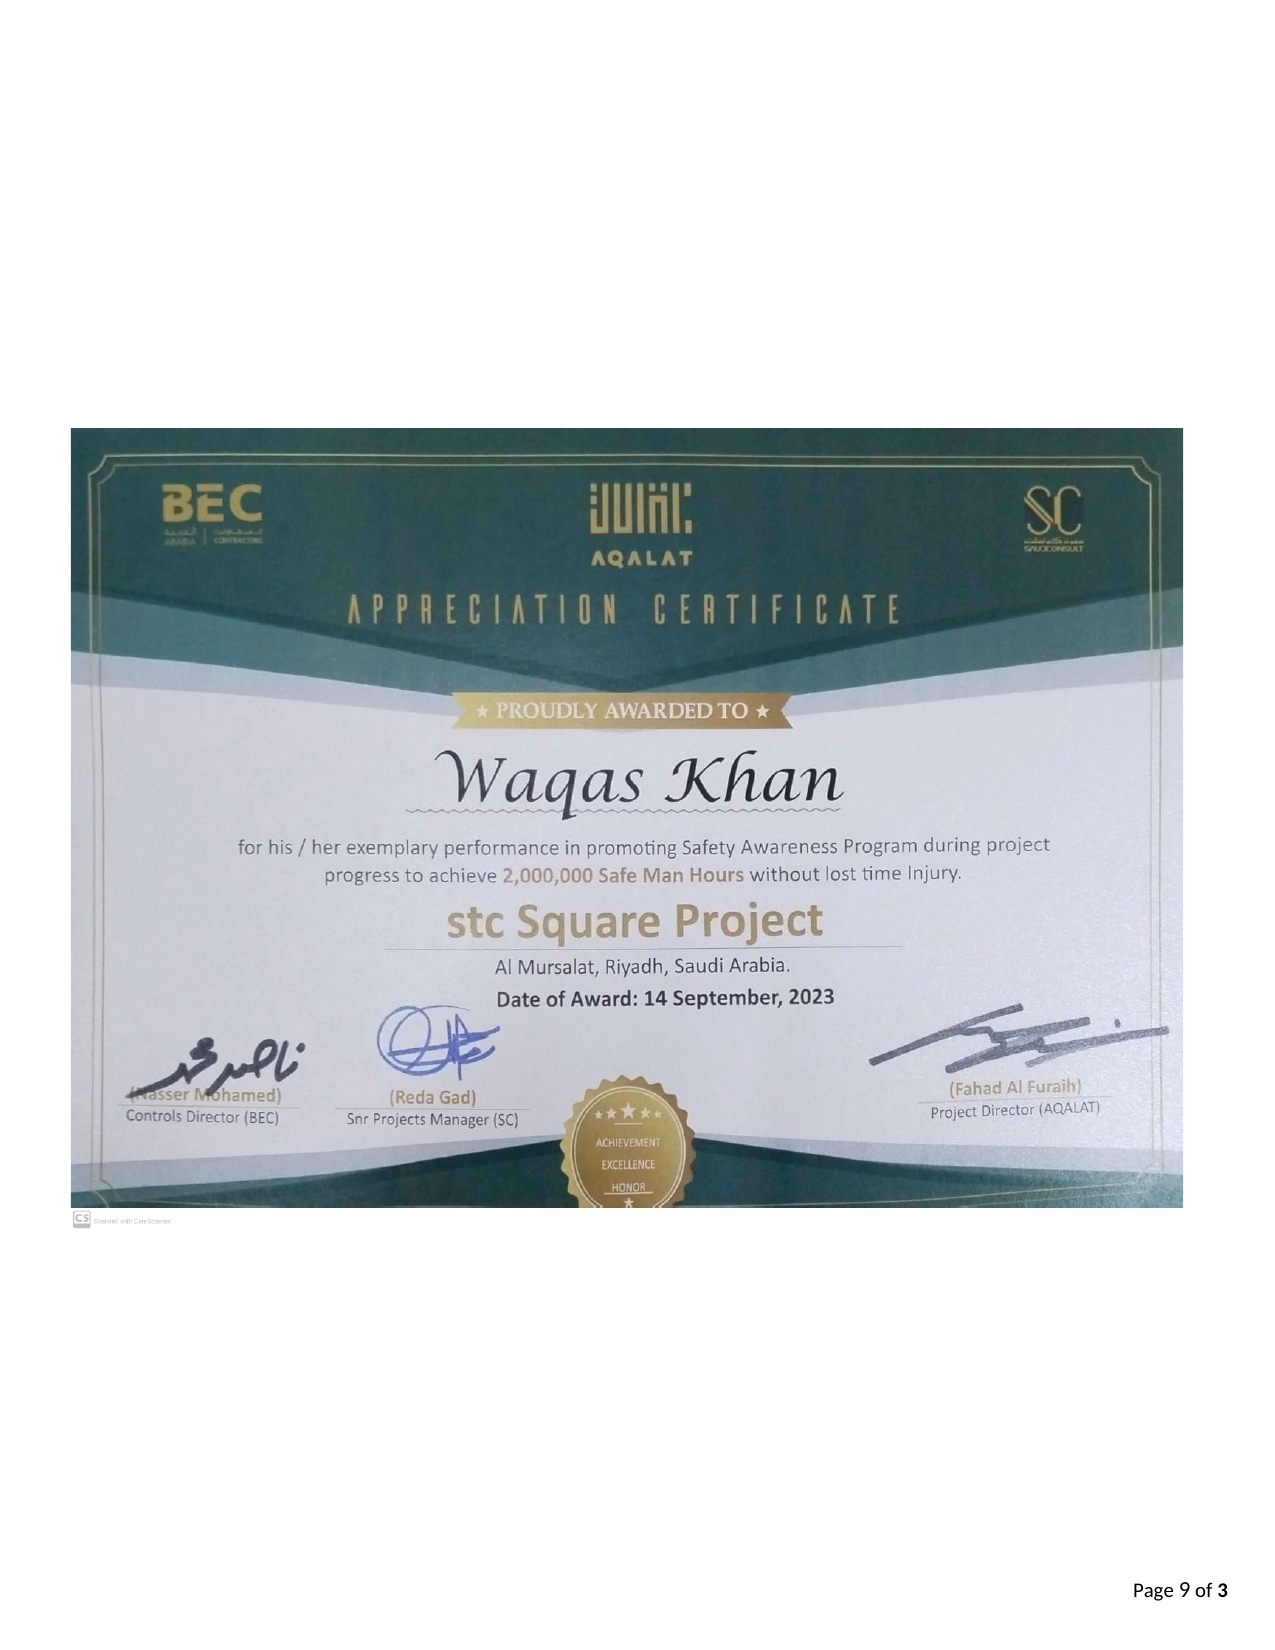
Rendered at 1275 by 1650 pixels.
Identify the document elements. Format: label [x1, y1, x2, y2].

picture [70, 428, 1184, 1228]
